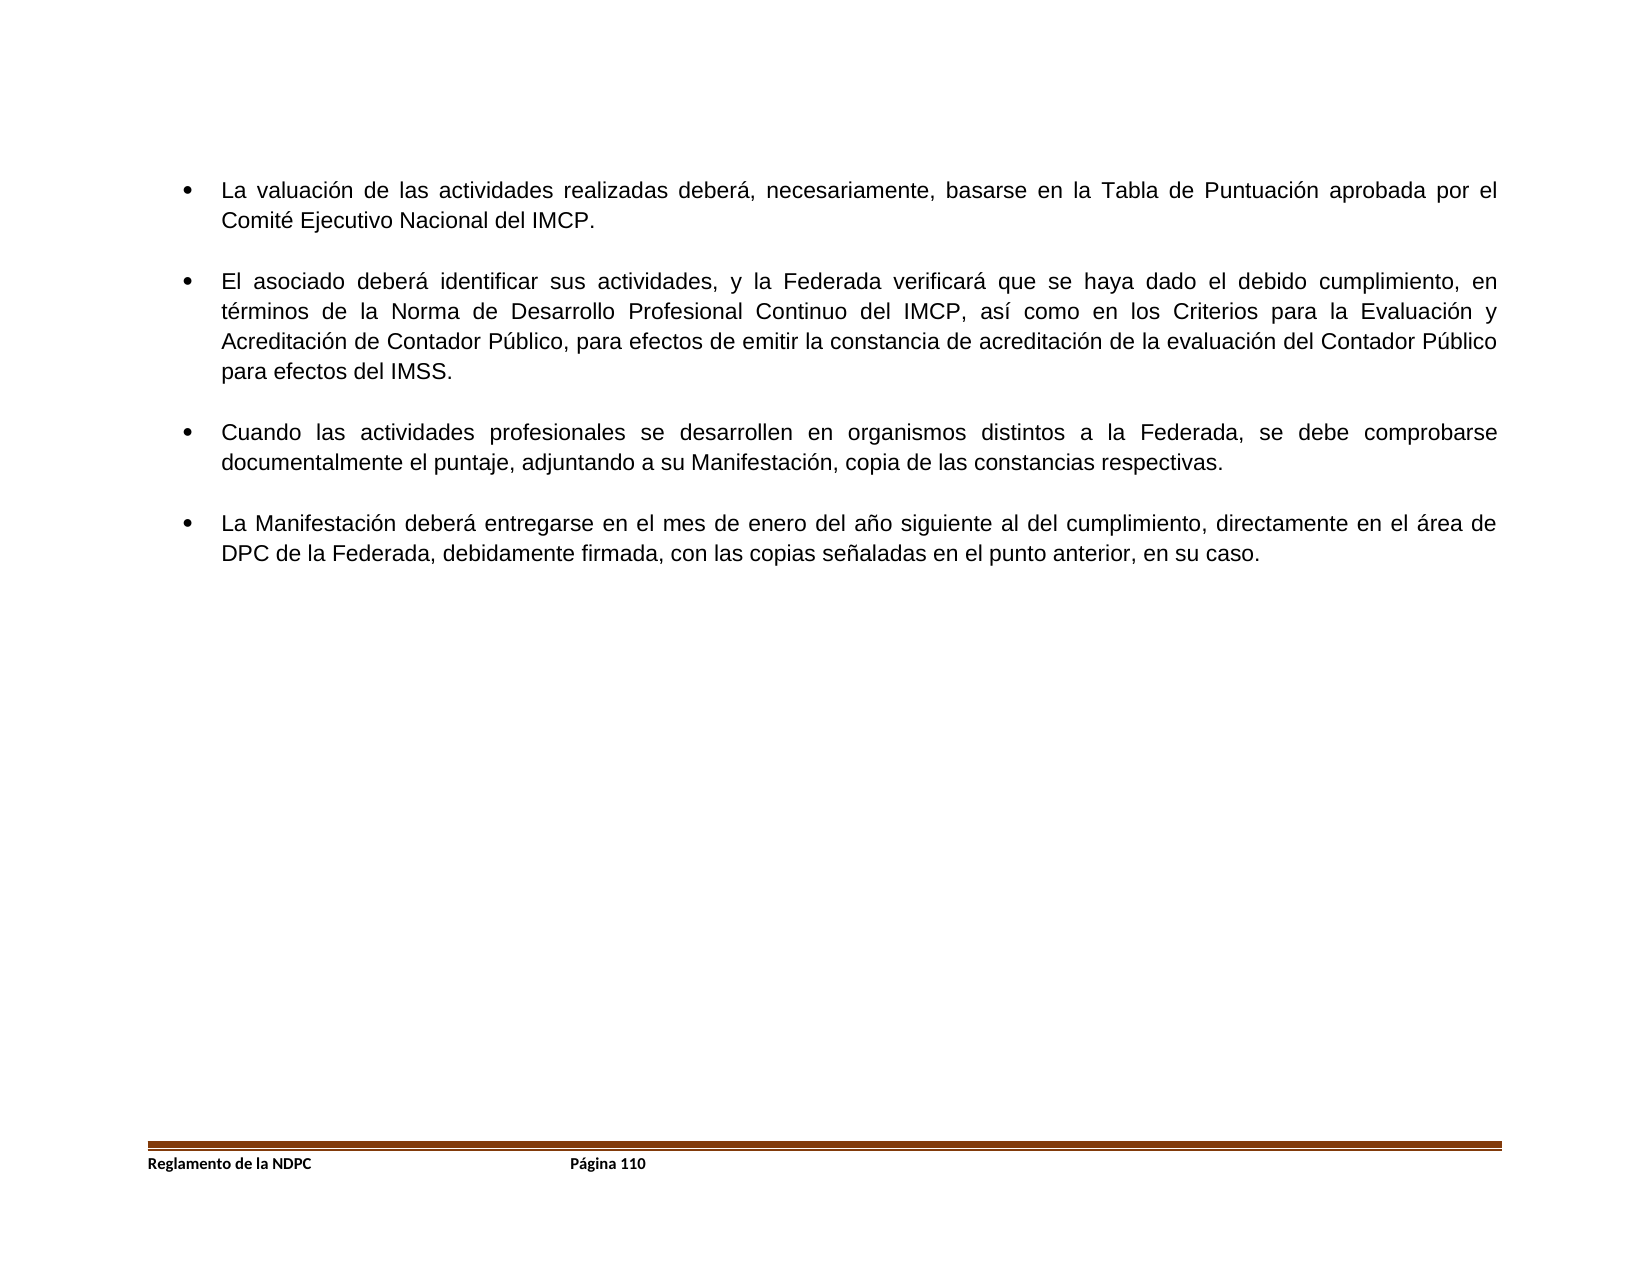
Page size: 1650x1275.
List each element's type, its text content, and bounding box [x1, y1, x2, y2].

list El asociado deberá identificar sus actividades, y la Federada verificará que se haya dado el debido cumplimiento, en términos de la Norma de Desarrollo Profesional Continuo del IMCP, así como en los Criterios para la Evaluación y Acreditación de Contador Público, para efectos de emitir la constancia de acreditación de la evaluación del Contador Público para efectos del IMSS. [183, 268, 1498, 385]
list La Manifestación deberá entregarse en el mes de enero del año siguiente al del cumplimiento, directamente en el área de DPC de la Federada, debidamente firmada, con las copias señaladas en el punto anterior, en su caso. [183, 509, 1498, 566]
list Cuando las actividades profesionales se desarrollen en organismos distintos a la Federada, se debe comprobarse documentalmente el puntaje, adjuntando a su Manifestación, copia de las constancias respectivas. [183, 419, 1498, 475]
list La valuación de las actividades realizadas deberá, necesariamente, basarse en la Tabla de Puntuación aprobada por el Comité Ejecutivo Nacional del IMCP. [183, 177, 1498, 234]
